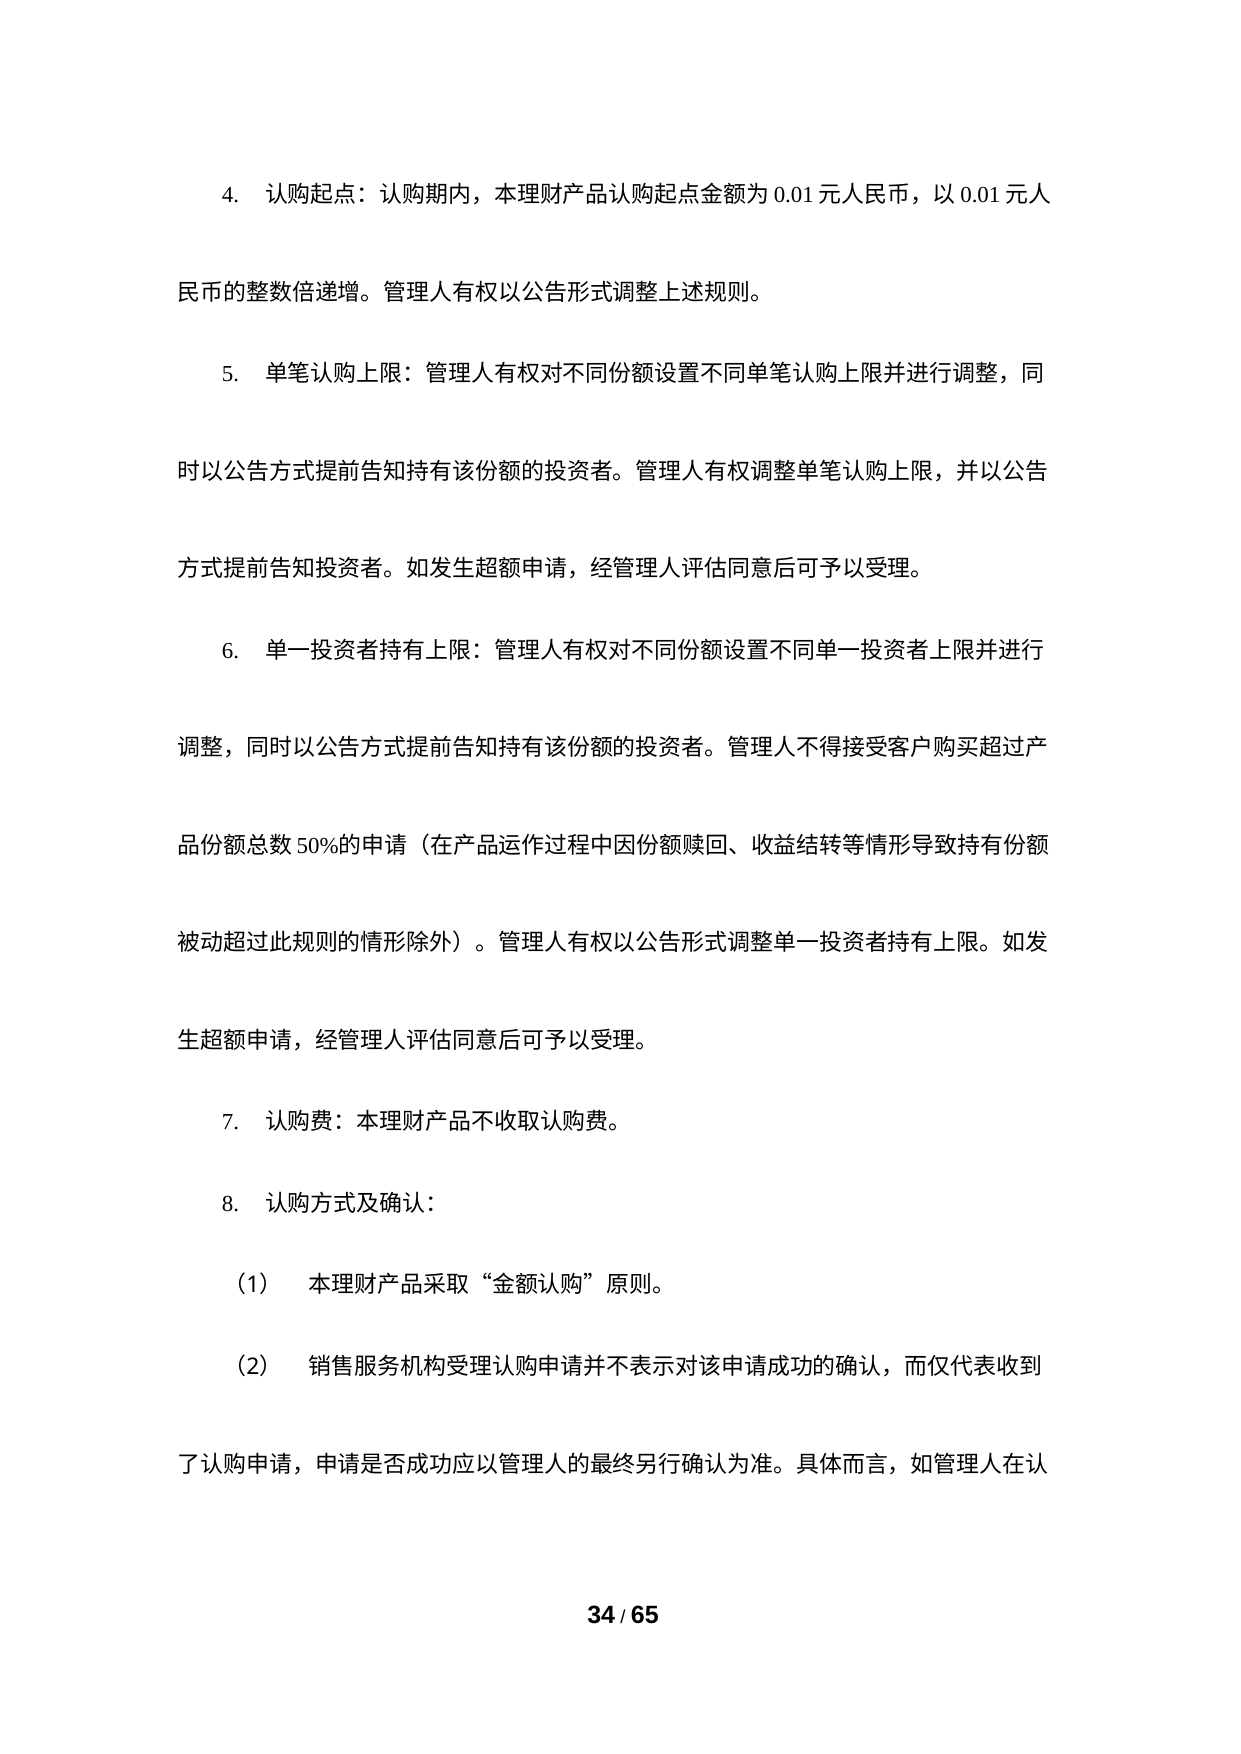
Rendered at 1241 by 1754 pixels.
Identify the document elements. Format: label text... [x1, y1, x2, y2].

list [177, 1332, 1063, 1494]
list 本理财产品采取“金额认购”原则。 [177, 1250, 1063, 1315]
list 认购方式及确认： [177, 1169, 1063, 1234]
list 单一投资者持有上限：管理人有权对不同份额设置不同单一投资者上限并进行调整，同时以公告方式提前告知持有该份额的投资者。管理人不得接受客户购买超过产品份额总数50%的申请（在产品运作过程中因份额赎回、收益结转等情形导致持有份额被动超过此规则的情形除外）。管理人有权以公告形式调整单一投资者持有上限。如发生超额申请，经管理人评估同意后可予以受理。 [177, 616, 1063, 1071]
list 单笔认购上限：管理人有权对不同份额设置不同单笔认购上限并进行调整，同时以公告方式提前告知持有该份额的投资者。管理人有权调整单笔认购上限，并以公告方式提前告知投资者。如发生超额申请，经管理人评估同意后可予以受理。 [177, 339, 1063, 599]
list 认购费：本理财产品不收取认购费。 [177, 1087, 1063, 1152]
list 认购起点：认购期内，本理财产品认购起点金额为0.01元人民币，以0.01元人民币的整数倍递增。管理人有权以公告形式调整上述规则。 [177, 160, 1063, 323]
